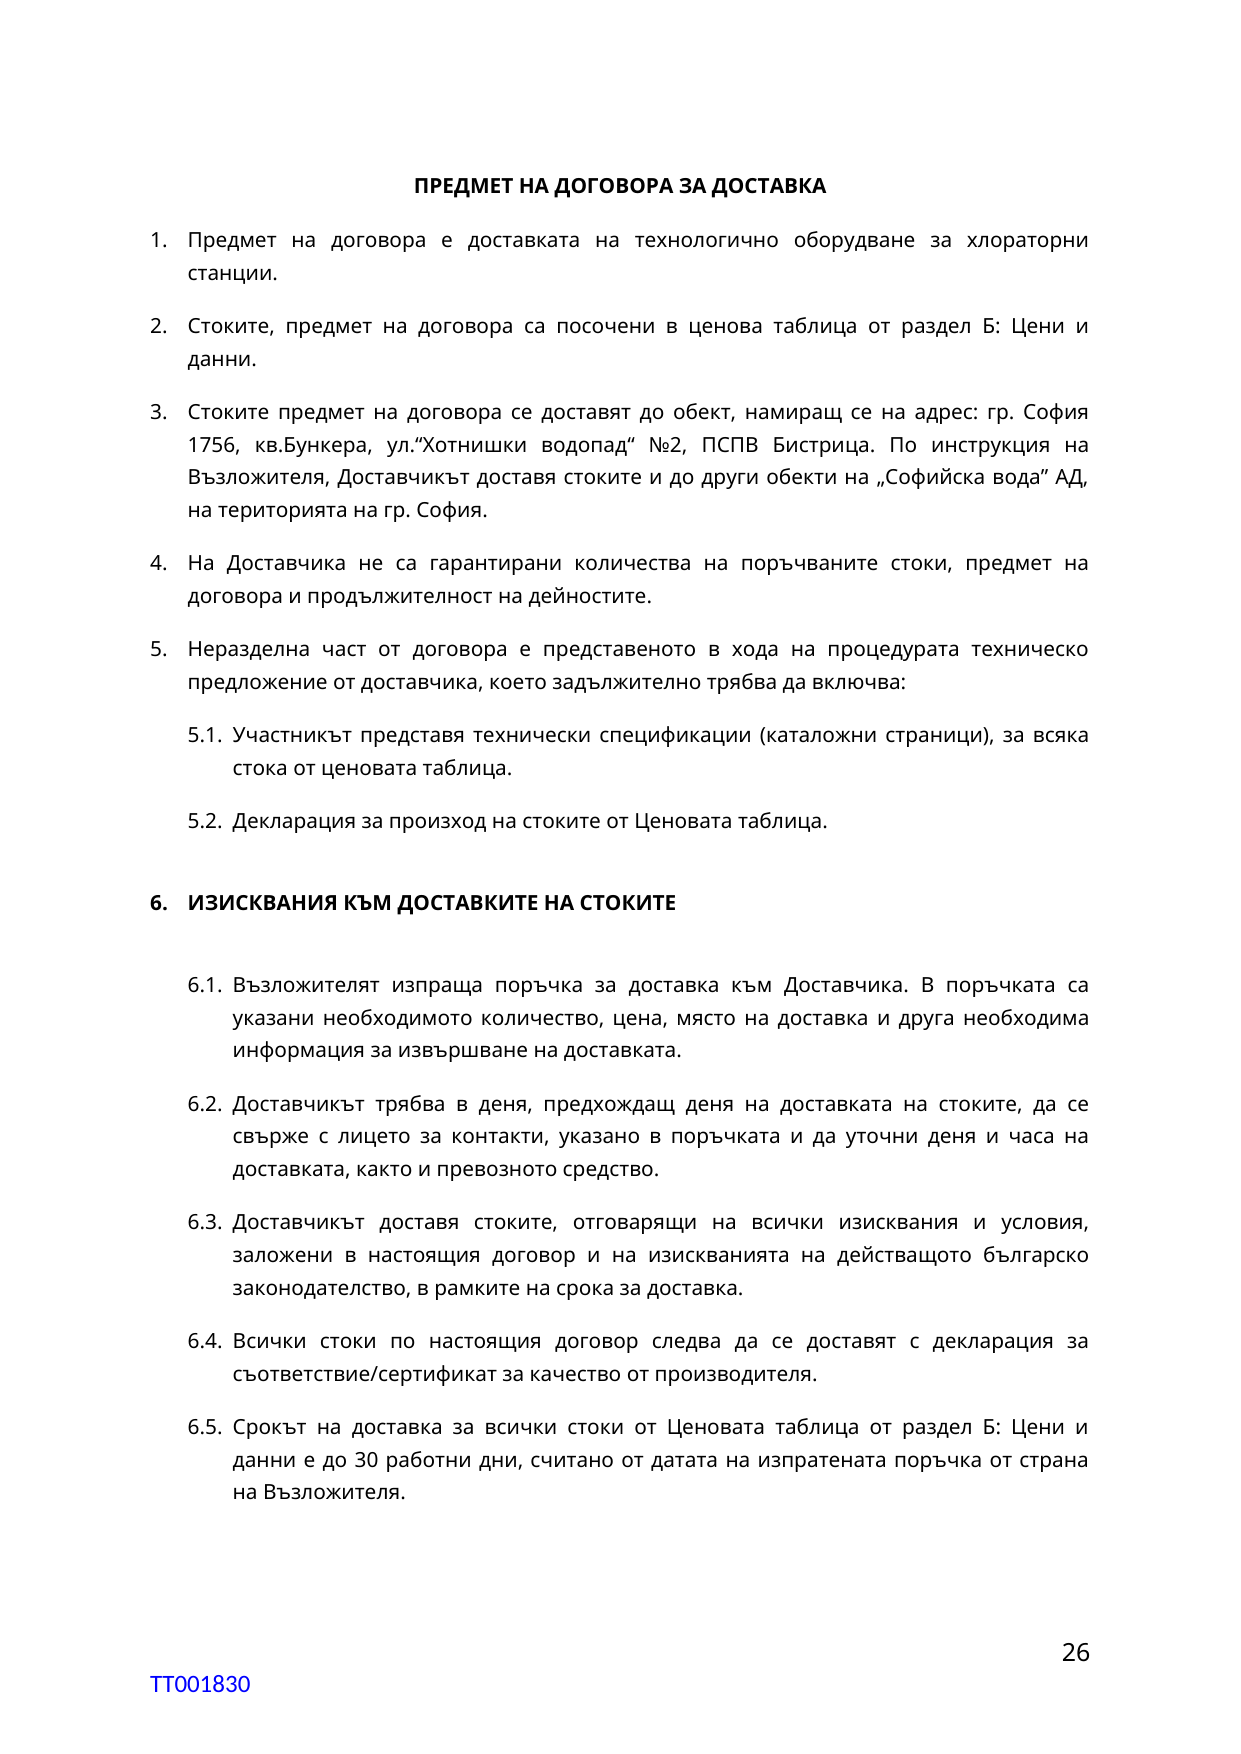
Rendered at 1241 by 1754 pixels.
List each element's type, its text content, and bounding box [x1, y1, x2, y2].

list Стоките предмет на договора се доставят до обект, намиращ се на адрес: гр. София 1756, кв.Бункера, ул.“Хотнишки водопад“ №2, ПСПВ Бистрица. По инструкция на Възложителя, Доставчикът доставя стоките и до други обекти на „Софийска вода” АД, на територията на гр. София. [150, 397, 1090, 523]
list Неразделна част от договора е представеното в хода на процедурата техническо предложение от доставчика, което задължително трябва да включва: [150, 634, 1090, 695]
text ПРЕДМЕТ НА ДОГОВОРА ЗА ДОСТАВКА [150, 172, 1090, 200]
list Участникът представя технически спецификации (каталожни страници), за всяка стока от ценовата таблица. [187, 720, 1090, 781]
list ИЗИСКВАНИЯ КЪМ ДОСТАВКИТЕ НА СТОКИТЕ [150, 888, 1090, 917]
list Възложителят изпраща поръчка за доставка към Доставчика. В поръчката са указани необходимото количество, цена, място на доставка и друга необходима информация за извършване на доставката. [187, 970, 1090, 1064]
list На Доставчика не са гарантирани количества на поръчваните стоки, предмет на договора и продължителност на дейностите. [150, 548, 1090, 609]
list Предмет на договора е доставката на технологично оборудване за хлораторни станции. [150, 225, 1090, 286]
list Срокът на доставка за всички стоки от Ценовата таблица от раздел Б: Цени и данни е до 30 работни дни, считано от датата на изпратената поръчка от страна на Възложителя. [187, 1412, 1090, 1506]
list Доставчикът доставя стоките, отговарящи на всички изисквания и условия, заложени в настоящия договор и на изискванията на действащото българско законодателство, в рамките на срока за доставка. [187, 1207, 1090, 1301]
list Всички стоки по настоящия договор следва да се доставят с декларация за съответствие/сертификат за качество от производителя. [187, 1326, 1090, 1387]
list Доставчикът трябва в деня, предхождащ деня на доставката на стоките, да се свърже с лицето за контакти, указано в поръчката и да уточни деня и часа на доставката, както и превозното средство. [187, 1089, 1090, 1182]
list Стоките, предмет на договора са посочени в ценова таблица от раздел Б: Цени и данни. [150, 311, 1090, 372]
list Декларация за произход на стоките от Ценовата таблица. [187, 806, 1090, 835]
